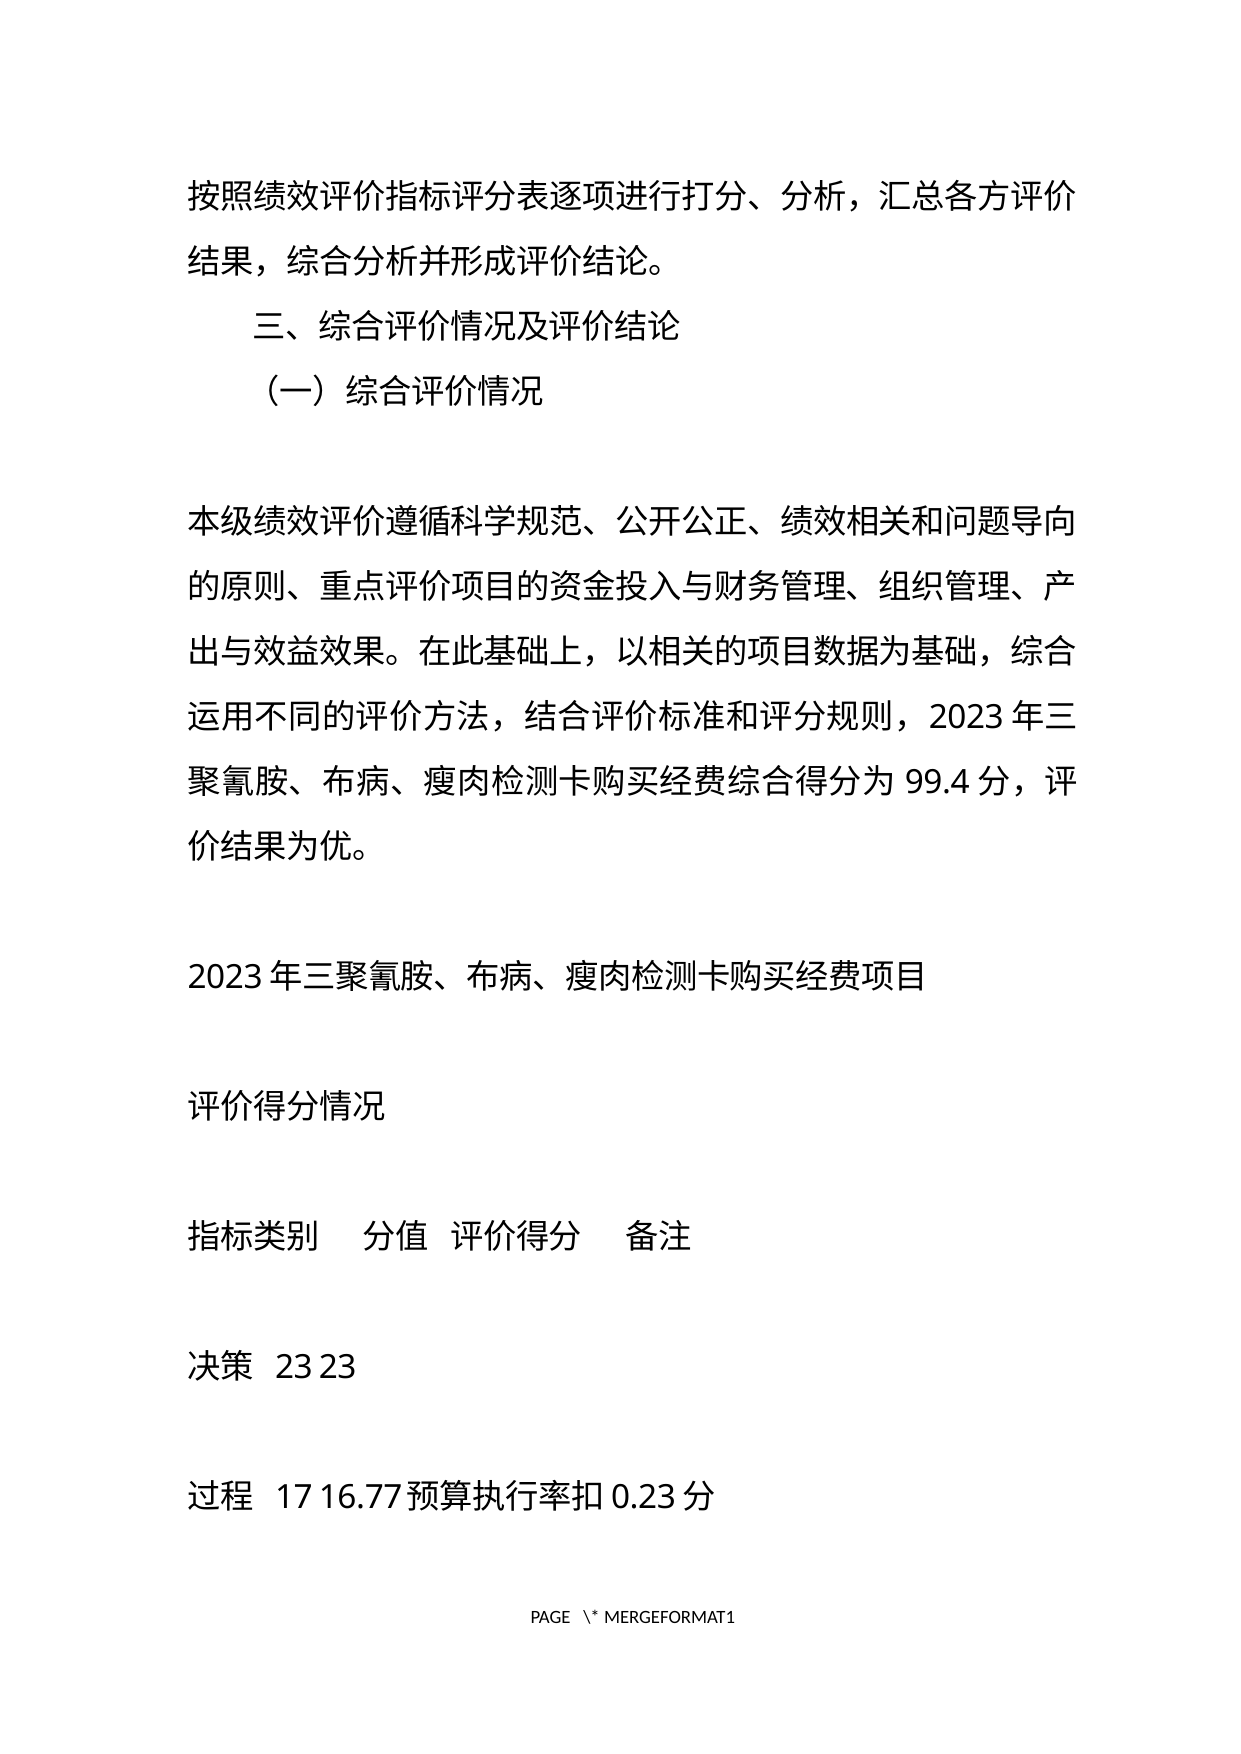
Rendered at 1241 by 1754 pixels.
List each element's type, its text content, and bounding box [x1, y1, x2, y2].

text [187, 357, 1078, 1527]
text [187, 162, 1078, 292]
text 三、综合评价情况及评价结论 [187, 292, 1078, 357]
